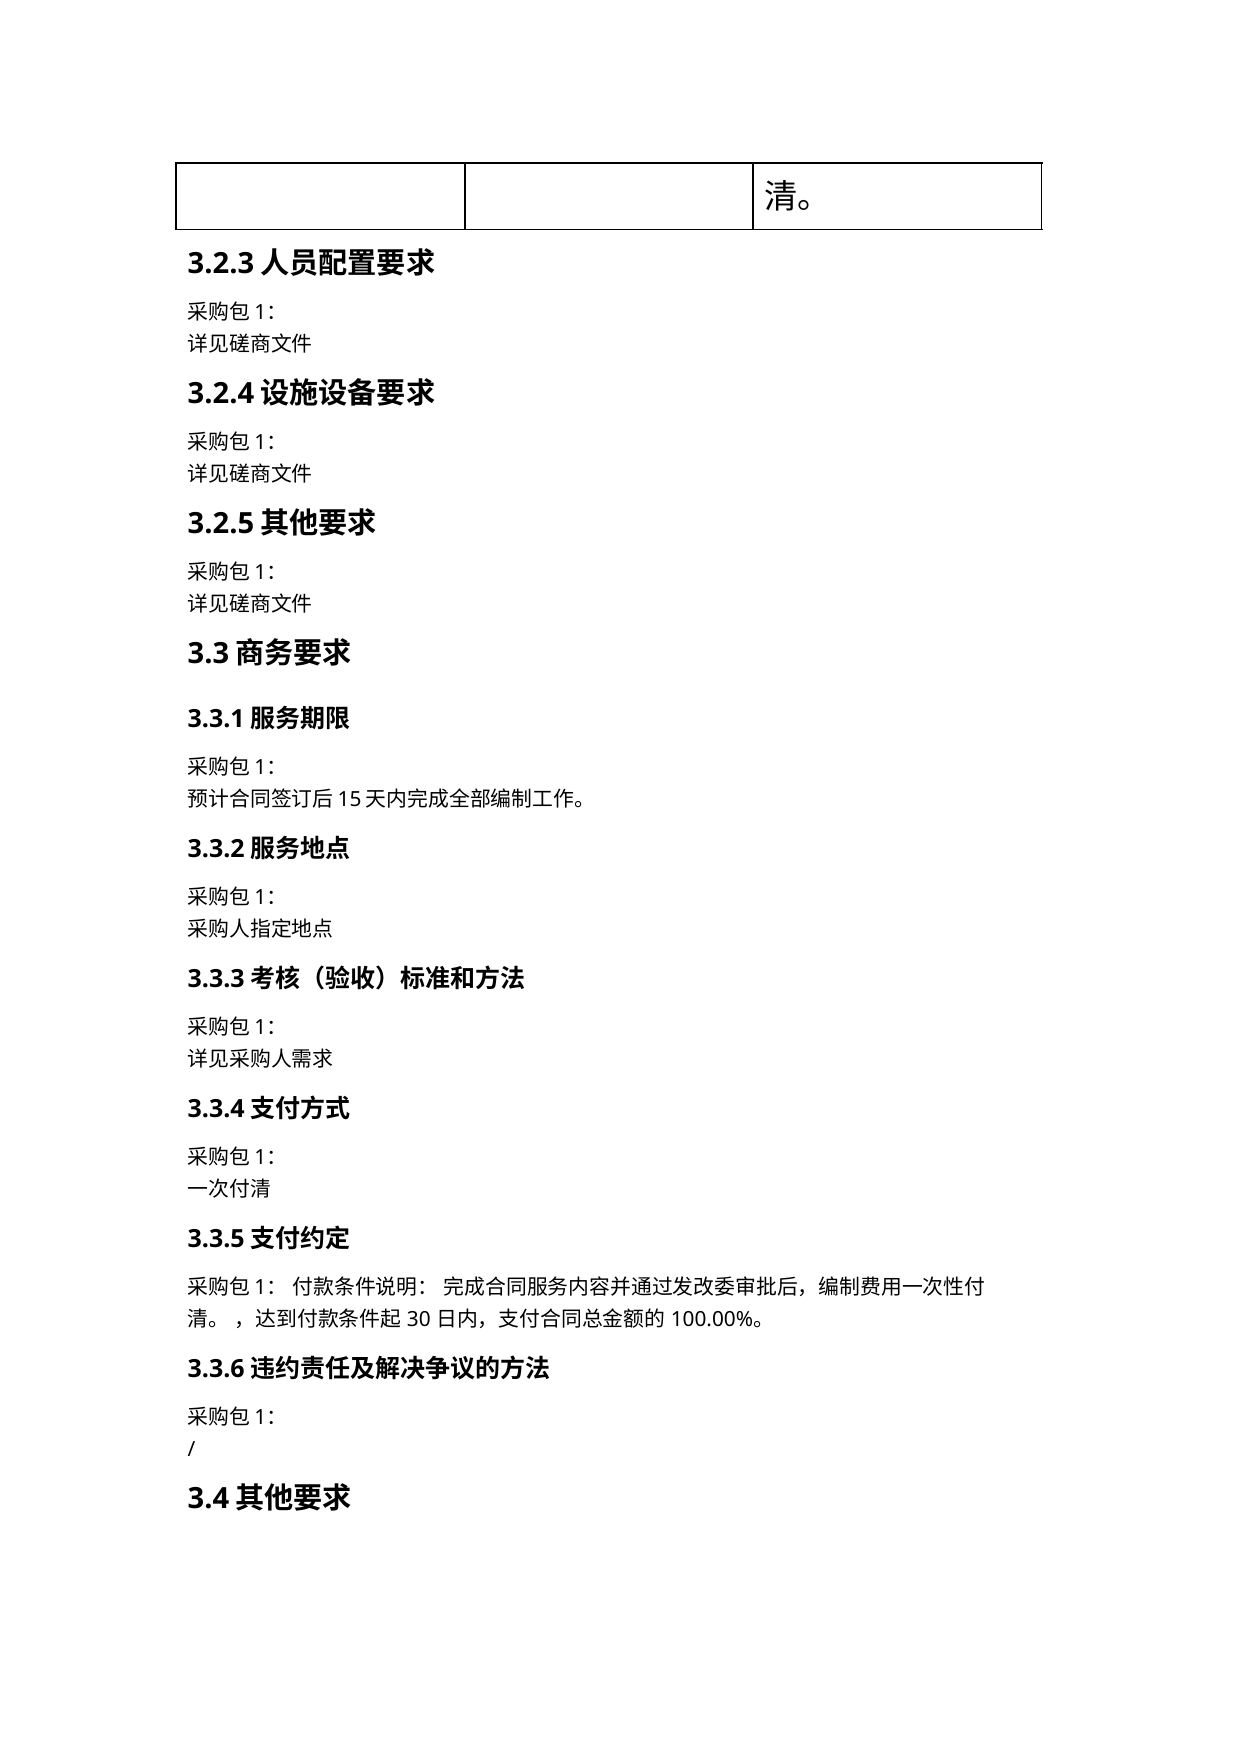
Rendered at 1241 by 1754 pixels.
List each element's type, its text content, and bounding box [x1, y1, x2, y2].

text 3.3.1服务期限 [187, 685, 1053, 750]
text 采购包1： [187, 1400, 1053, 1433]
text 采购包1： [187, 555, 1053, 588]
text 预计合同签订后15天内完成全部编制工作。 [187, 783, 1053, 815]
text 3.3商务要求 [187, 620, 1053, 685]
text / [187, 1433, 1053, 1465]
text 采购包1： [187, 1010, 1053, 1043]
text 采购包1： [187, 295, 1053, 328]
text 采购包1： [187, 880, 1053, 913]
text 3.3.6违约责任及解决争议的方法 [187, 1335, 1053, 1400]
text 3.3.4支付方式 [187, 1075, 1053, 1140]
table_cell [754, 164, 1041, 228]
text 3.4其他要求 [187, 1465, 1053, 1530]
text 采购包1： [187, 425, 1053, 458]
text 3.3.5支付约定 [187, 1205, 1053, 1270]
text 3.3.2服务地点 [187, 815, 1053, 880]
text 一次付清 [187, 1173, 1053, 1205]
text 采购包1： [187, 1140, 1053, 1173]
text 3.2.5其他要求 [187, 490, 1053, 555]
text 3.2.3人员配置要求 [187, 230, 1053, 295]
text 详见磋商文件 [187, 588, 1053, 620]
text 采购包1： 付款条件说明： 完成合同服务内容并通过发改委审批后，编制费用一次性付清。 ，达到付款条件起 30 日内，支付合同总金额的 100.00%。 [187, 1270, 1053, 1335]
text 3.2.4设施设备要求 [187, 360, 1053, 425]
table_cell 1 [177, 164, 464, 228]
text 3.3.3考核（验收）标准和方法 [187, 945, 1053, 1010]
text 详见磋商文件 [187, 458, 1053, 490]
text 详见采购人需求 [187, 1043, 1053, 1075]
table_cell [466, 164, 752, 228]
text 采购包1： [187, 750, 1053, 783]
text 采购人指定地点 [187, 913, 1053, 945]
text 详见磋商文件 [187, 328, 1053, 360]
